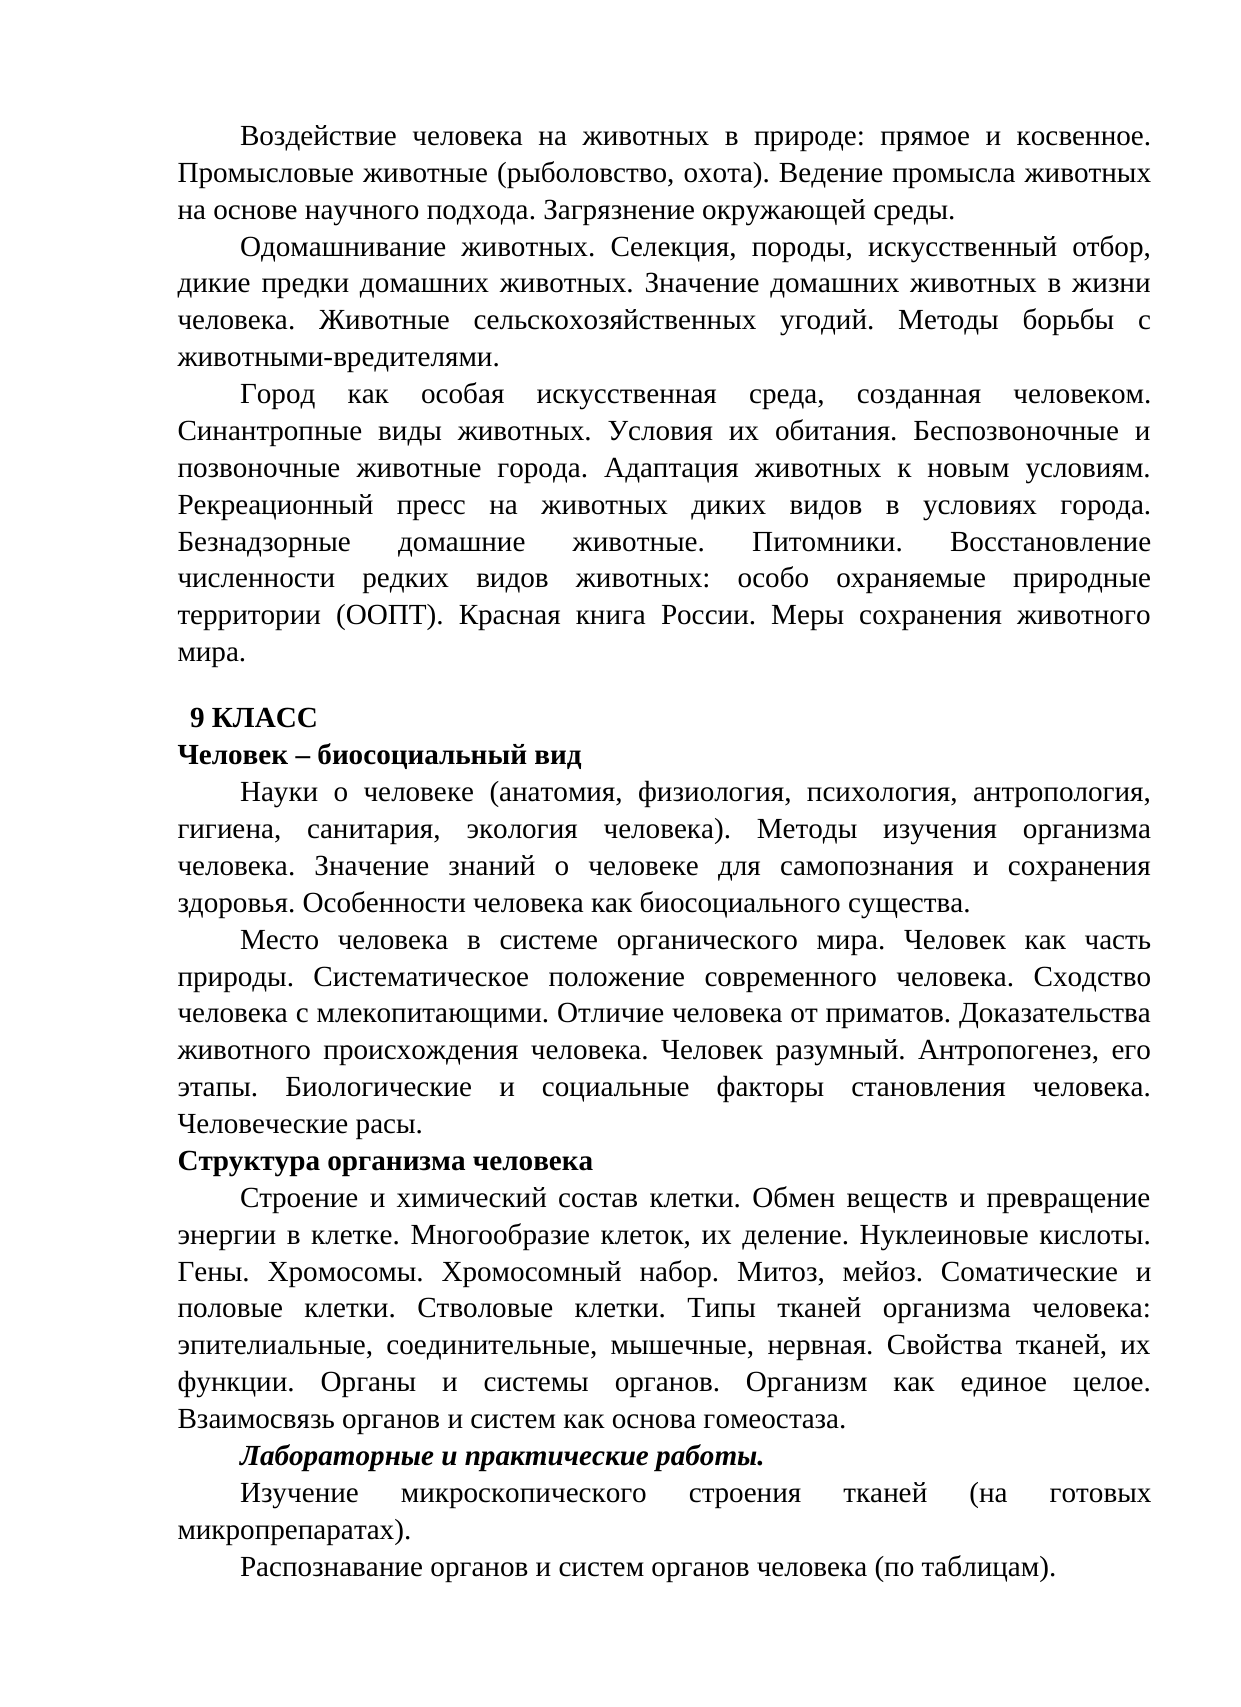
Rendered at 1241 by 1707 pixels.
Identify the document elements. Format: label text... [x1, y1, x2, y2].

text Одомашнивание животных. Селекция, породы, искусственный отбор, дикие предки домашних животных. Значение домашних животных в жизни человека. Животные сельскохозяйственных угодий. Методы борьбы с животными-вредителями. [177, 229, 1152, 373]
text Город как особая искусственная среда, созданная человеком. Синантропные виды животных. Условия их обитания. Беспозвоночные и позвоночные животные города. Адаптация животных к новым условиям. Рекреационный пресс на животных диких видов в условиях города. Безнадзорные домашние животные. Питомники. Восстановление численности редких видов животных: особо охраняемые природные территории (ООПТ). Красная книга России. Меры сохранения животного мира. [177, 376, 1152, 668]
text Воздействие человека на животных в природе: прямое и косвенное. Промысловые животные (рыболовство, охота). Ведение промысла животных на основе научного подхода. Загрязнение окружающей среды. [177, 118, 1152, 225]
text Структура организма человека [177, 1143, 1152, 1177]
text Изучение микроскопического строения тканей (на готовых микропрепаратах). [177, 1475, 1152, 1545]
text Лабораторные и практические работы. [177, 1438, 1152, 1472]
text Науки о человеке (анатомия, физиология, психология, антропология, гигиена, санитария, экология человека). Методы изучения организма человека. Значение знаний о человеке для самопознания и сохранения здоровья. Особенности человека как биосоциального существа. [177, 774, 1152, 918]
text 9 КЛАСС [190, 701, 1152, 734]
text Место человека в системе органического мира. Человек как часть природы. Систематическое положение современного человека. Сходство человека с млекопитающими. Отличие человека от приматов. Доказательства животного происхождения человека. Человек разумный. Антропогенез, его этапы. Биологические и социальные факторы становления человека. Человеческие расы. [177, 922, 1152, 1140]
text Распознавание органов и систем органов человека (по таблицам). [177, 1549, 1152, 1582]
text Строение и химический состав клетки. Обмен веществ и превращение энергии в клетке. Многообразие клеток, их деление. Нуклеиновые кислоты. Гены. Хромосомы. Хромосомный набор. Митоз, мейоз. Соматические и половые клетки. Стволовые клетки. Типы тканей организма человека: эпителиальные, соединительные, мышечные, нервная. Свойства тканей, их функции. Органы и системы органов. Организм как единое целое. Взаимосвязь органов и систем как основа гомеостаза. [177, 1180, 1152, 1435]
text Человек – биосоциальный вид [177, 737, 1152, 771]
